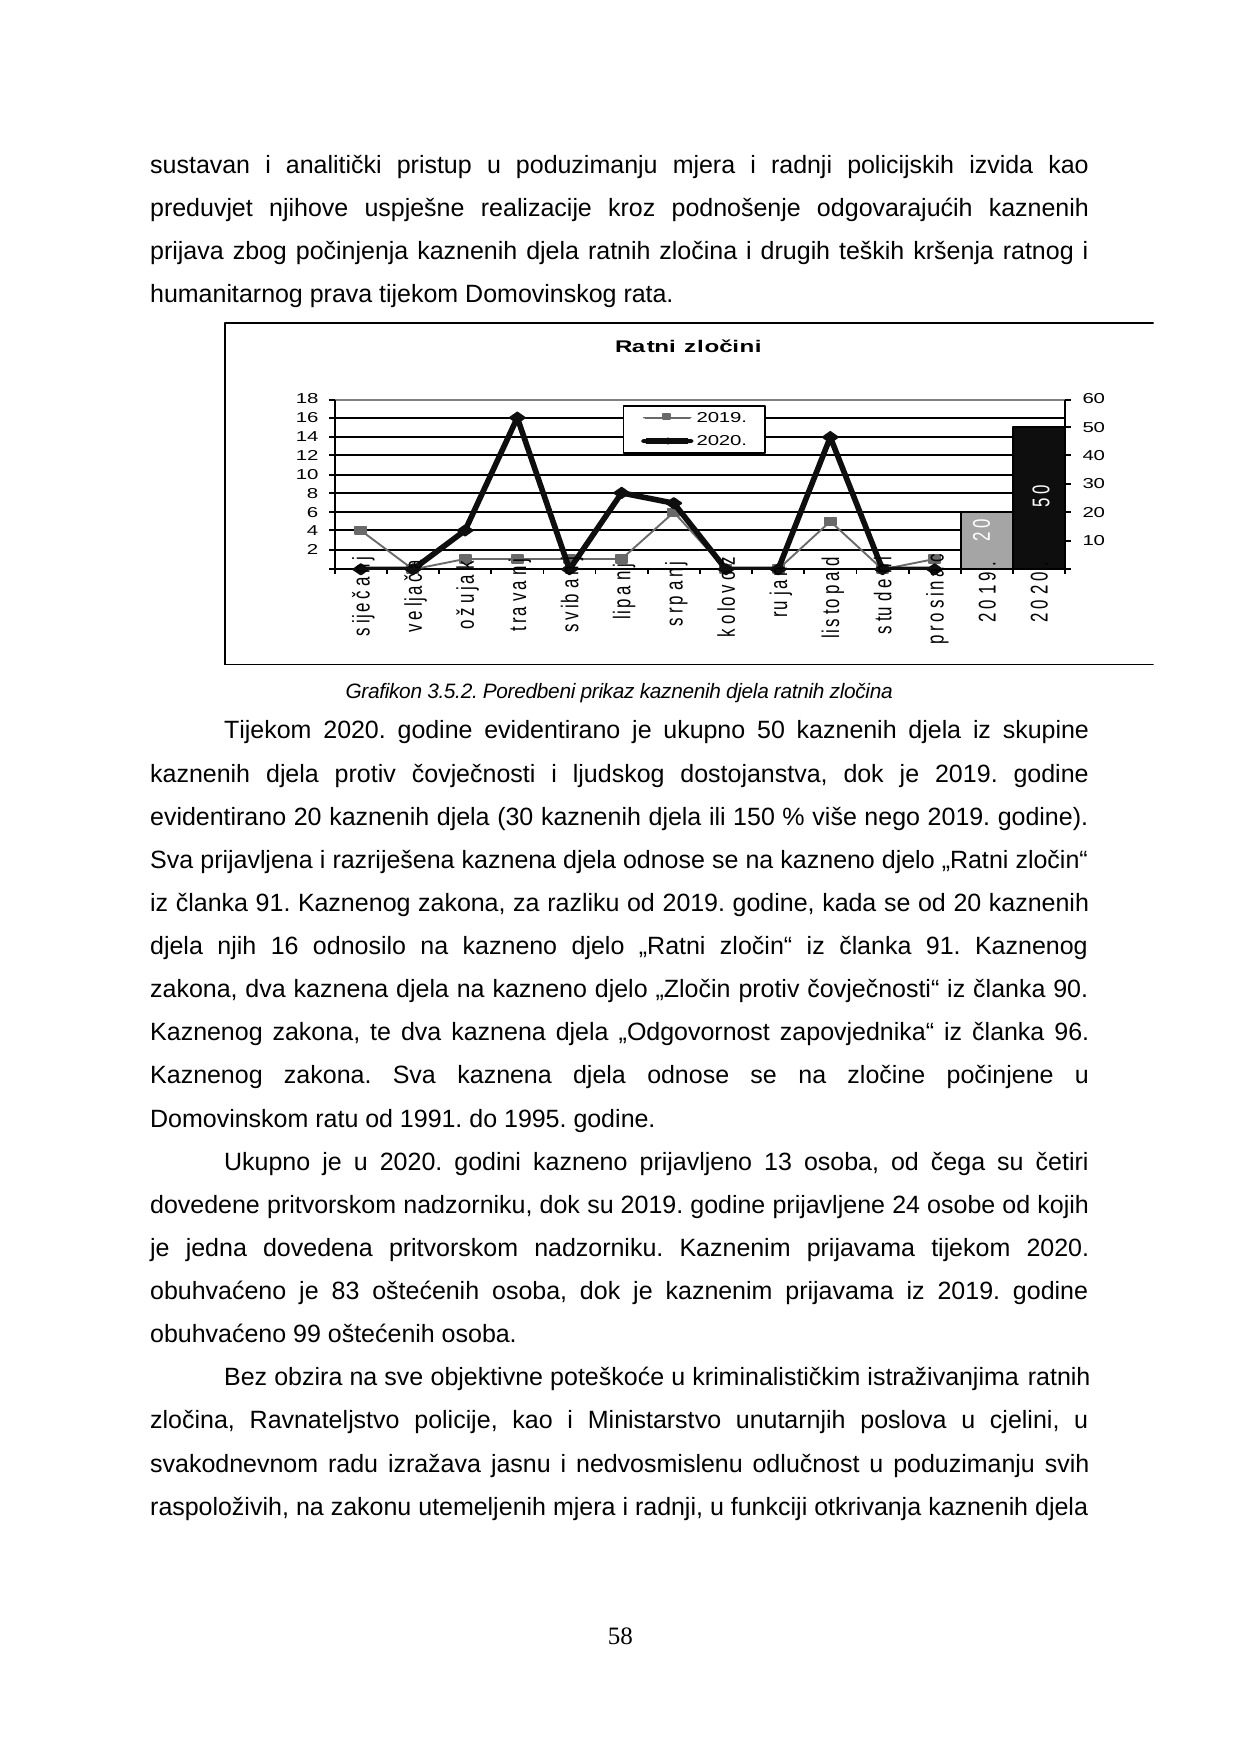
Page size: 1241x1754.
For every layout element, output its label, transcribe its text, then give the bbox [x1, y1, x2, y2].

text Tijekom 2020. godine evidentirano je ukupno 50 kaznenih djela iz skupine kaznenih djela protiv čovječnosti i ljudskog dostojanstva, dok je 2019. godine evidentirano 20 kaznenih djela (30 kaznenih djela ili 150 % više nego 2019. godine). Sva prijavljena i razriješena kaznena djela odnose se na kazneno djelo „Ratni zločin“ iz članka 91. Kaznenog zakona, za razliku od 2019. godine, kada se od 20 kaznenih djela njih 16 odnosilo na kazneno djelo „Ratni zločin“ iz članka 91. Kaznenog zakona, dva kaznena djela na kazneno djelo „Zločin protiv čovječnosti“ iz članka 90. Kaznenog zakona, te dva kaznena djela „Odgovornost zapovjednika“ iz članka 96. Kaznenog zakona. Sva kaznena djela odnose se na zločine počinjene u Domovinskom ratu od 1991. do 1995. godine. [150, 715, 1090, 1132]
text Grafikon 3.5.2. Poredbeni prikaz kaznenih djela ratnih zločina [150, 679, 1090, 703]
text Ukupno je u 2020. godini kazneno prijavljeno 13 osoba, od čega su četiri dovedene pritvorskom nadzorniku, dok su 2019. godine prijavljene 24 osobe od kojih je jedna dovedena pritvorskom nadzorniku. Kaznenim prijavama tijekom 2020. obuhvaćeno je 83 oštećenih osoba, dok je kaznenim prijavama iz 2019. godine obuhvaćeno 99 oštećenih osoba. [150, 1147, 1090, 1348]
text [150, 1362, 1090, 1520]
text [150, 150, 1090, 308]
